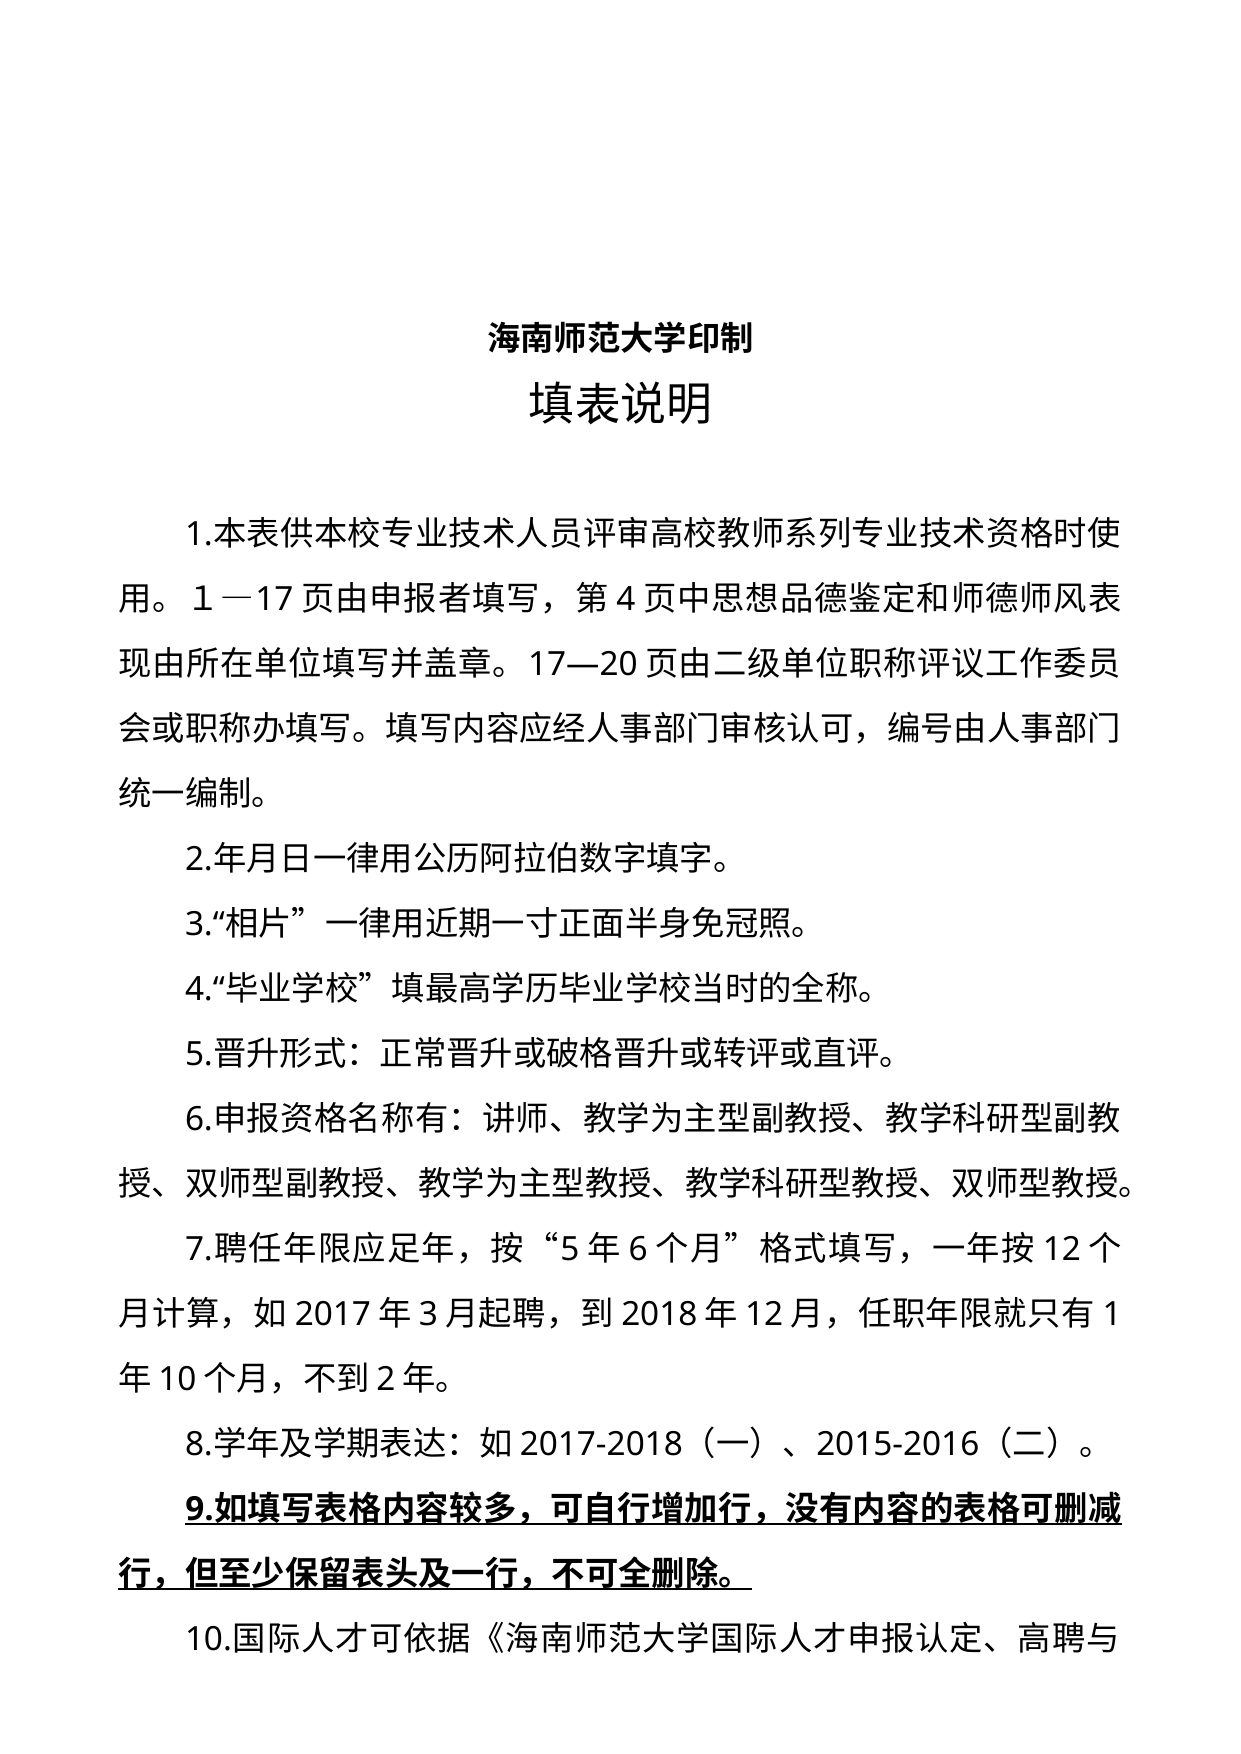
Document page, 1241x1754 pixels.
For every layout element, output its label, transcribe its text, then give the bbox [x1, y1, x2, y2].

text 5.晋升形式：正常晋升或破格晋升或转评或直评。 [118, 1018, 1122, 1083]
text 4.“毕业学校”填最高学历毕业学校当时的全称。 [118, 953, 1122, 1018]
text 2.年月日一律用公历阿拉伯数字填字。 [118, 823, 1122, 888]
text 7.聘任年限应足年，按“5年6个月”格式填写，一年按12个月计算，如2017年3月起聘，到2018年12月，任职年限就只有1年10个月，不到2年。 [118, 1213, 1122, 1408]
text 8.学年及学期表达：如2017-2018（一）、2015-2016（二）。 [118, 1408, 1122, 1473]
text 9.如填写表格内容较多，可自行增加行，没有内容的表格可删减行，但至少保留表头及一行，不可全删除。 [118, 1473, 1122, 1603]
text 海南师范大学印制 [118, 303, 1122, 368]
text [118, 1603, 1122, 1668]
text 6.申报资格名称有：讲师、教学为主型副教授、教学科研型副教授、双师型副教授、教学为主型教授、教学科研型教授、双师型教授。 [118, 1083, 1122, 1213]
text 1.本表供本校专业技术人员评审高校教师系列专业技术资格时使用。１—17页由申报者填写，第4页中思想品德鉴定和师德师风表现由所在单位填写并盖章。17—20页由二级单位职称评议工作委员会或职称办填写。填写内容应经人事部门审核认可，编号由人事部门统一编制。 [118, 498, 1122, 823]
text 填表说明 [118, 368, 1122, 433]
text 3.“相片”一律用近期一寸正面半身免冠照。 [118, 888, 1122, 953]
